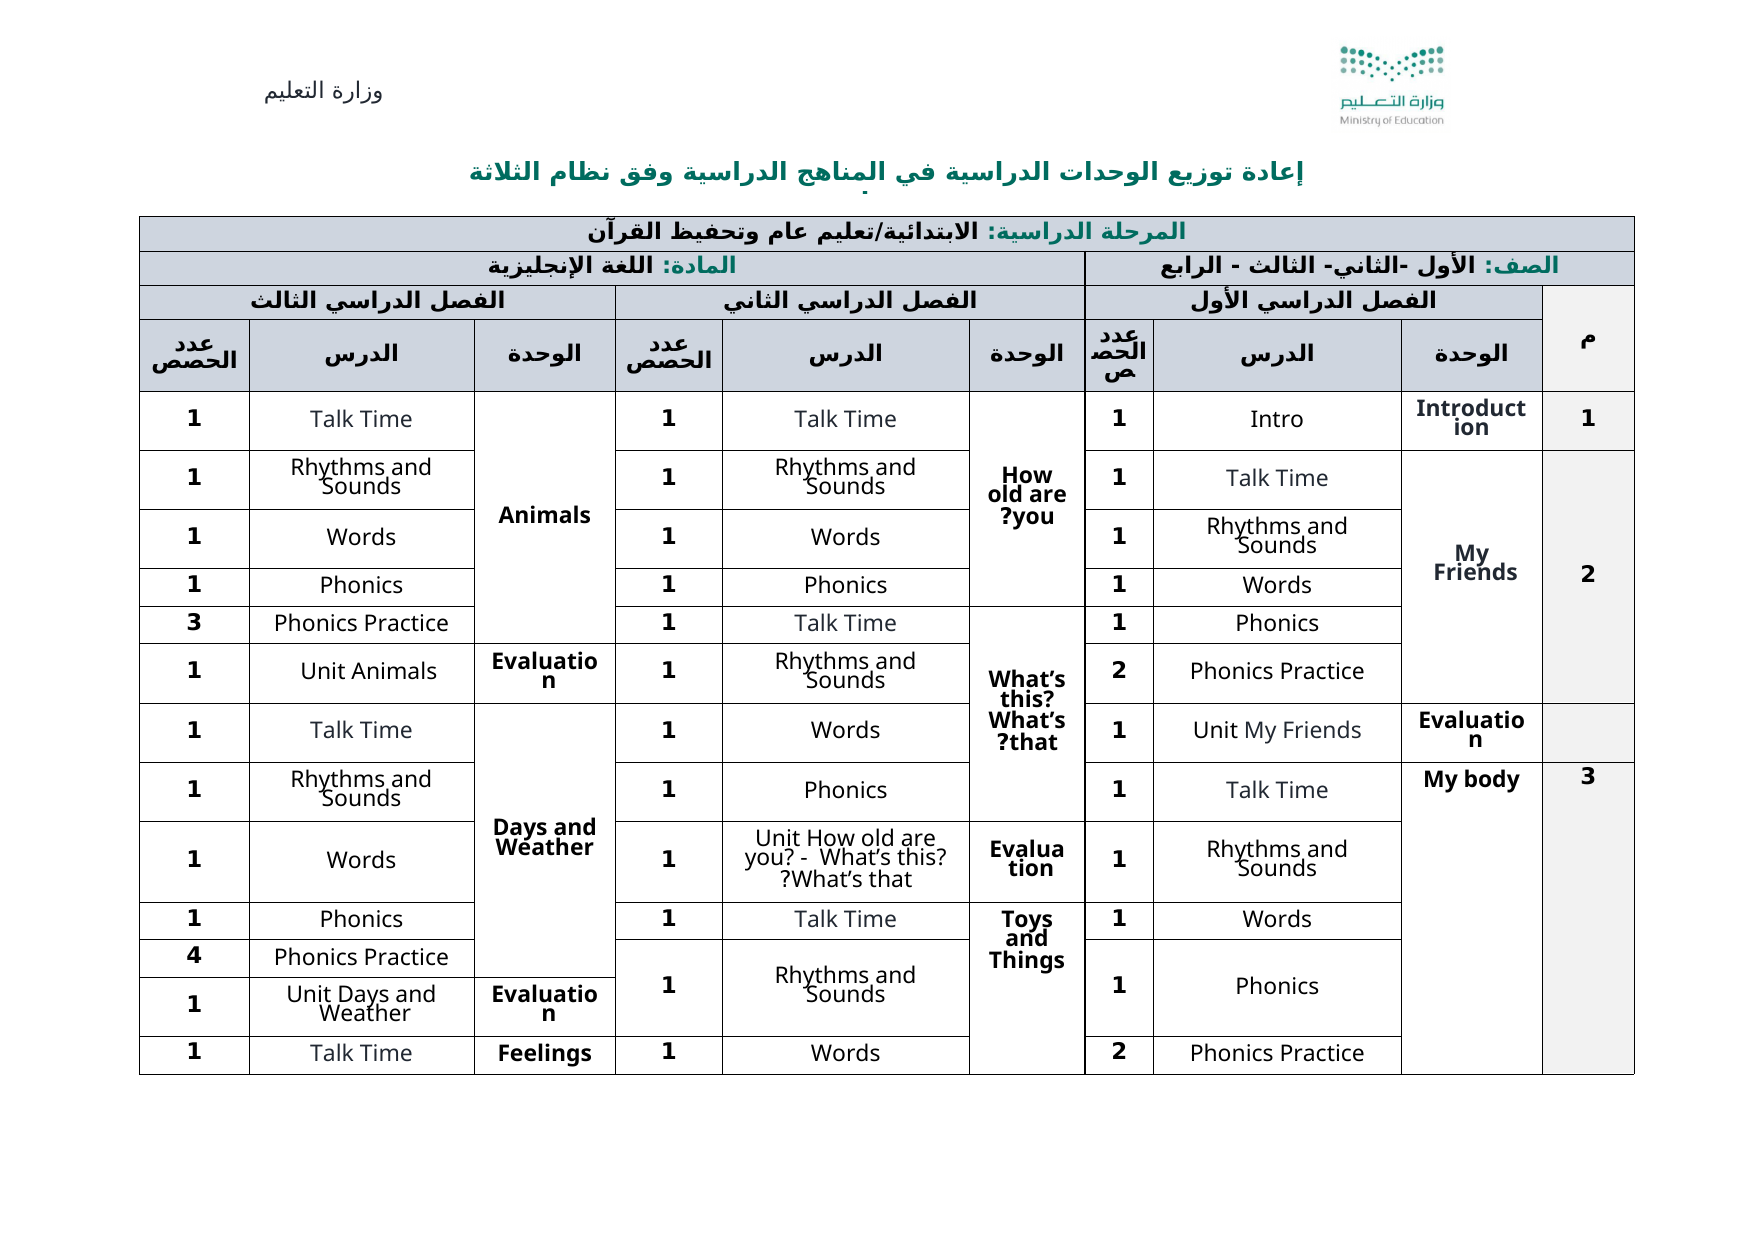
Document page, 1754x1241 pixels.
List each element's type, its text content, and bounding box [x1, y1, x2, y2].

table_cell Feelings and Things [475, 1037, 615, 1073]
table_header المرحلة الدراسية: الابتدائية/تعليم عام وتحفيظ القرآن [140, 217, 1634, 251]
table_cell 1 [616, 392, 722, 450]
table_cell 1 [616, 644, 722, 702]
table_cell 1 [616, 510, 722, 568]
table_cell Animals [475, 392, 615, 643]
table_cell الوحدة [475, 320, 615, 391]
table_cell 1 [1086, 940, 1153, 1036]
table_cell Words [1154, 569, 1401, 606]
table_cell عدد الحصص [616, 320, 722, 391]
table_cell 1 [140, 704, 249, 762]
table_cell Rhythms and Sounds [1154, 822, 1401, 902]
table_cell Unit Animals [250, 644, 474, 702]
table_cell المادة: اللغة الإنجليزية [140, 252, 1084, 285]
table_cell Phonics Practice [1154, 1037, 1401, 1073]
picture [1331, 36, 1451, 133]
table_cell Talk Time [723, 392, 969, 450]
table_cell 1 [1086, 451, 1153, 509]
table_cell Phonics [1154, 940, 1401, 1036]
table_cell Talk Time [250, 1037, 474, 1073]
table_cell 2 [1086, 1037, 1153, 1073]
table_cell 1 [616, 704, 722, 762]
table_cell 1 [1086, 569, 1153, 606]
table_cell Rhythms and Sounds [723, 644, 969, 702]
table_cell Evaluation [475, 978, 615, 1036]
table_cell Talk Time [1154, 451, 1401, 509]
table_cell 1 [140, 763, 249, 821]
table_cell 1 [140, 1037, 249, 1073]
table_cell 1 [140, 569, 249, 606]
table_cell 1 [140, 978, 249, 1036]
table_cell 1 [1086, 704, 1153, 762]
table_cell الوحدة [970, 320, 1084, 391]
table_cell Phonics Practice [250, 607, 474, 643]
table_cell My body [1402, 763, 1542, 1073]
table_cell 1 [616, 822, 722, 902]
table_cell Talk Time [723, 607, 969, 643]
table_cell Phonics Practice [250, 940, 474, 977]
table_cell Introduction [1402, 392, 1542, 450]
table_cell 1 [1086, 822, 1153, 902]
table_cell م [1543, 286, 1634, 391]
table_cell عدد الحصص [1086, 320, 1153, 391]
table_cell 1 [616, 763, 722, 821]
table_cell 1 [1543, 392, 1634, 450]
table_cell Words [723, 510, 969, 568]
table_cell 1 [1086, 903, 1153, 939]
table_cell Talk Time [723, 903, 969, 939]
table_cell 1 [140, 644, 249, 702]
table_cell الدرس [723, 320, 969, 391]
table_cell الفصل الدراسي الثالث [140, 286, 615, 319]
table_cell Rhythms and Sounds [250, 763, 474, 821]
table_cell الفصل الدراسي الثاني [616, 286, 1084, 319]
table_cell Words [1154, 903, 1401, 939]
table_cell 1 [616, 1037, 722, 1073]
table_cell Unit My Friends [1154, 704, 1401, 762]
table_cell 2 [1543, 451, 1634, 702]
table_cell 1 [1086, 607, 1153, 643]
table_cell Evaluation [1402, 704, 1542, 762]
table_cell [1543, 704, 1634, 762]
table_cell 1 [1086, 763, 1153, 821]
table_cell 1 [1086, 392, 1153, 450]
table_cell الصف: الأول -الثاني- الثالث - الرابع [1086, 252, 1634, 285]
table_cell Words [723, 1037, 969, 1073]
table_cell Intro [1154, 392, 1401, 450]
table_cell Rhythms and Sounds [723, 940, 969, 1036]
table_cell Evaluation [475, 644, 615, 702]
table_cell Words [250, 822, 474, 902]
table_cell 1 [1086, 510, 1153, 568]
table_cell Evaluation [970, 822, 1084, 902]
table_cell Phonics [723, 569, 969, 606]
table_cell Rhythms and Sounds [723, 451, 969, 509]
table_cell 1 [140, 822, 249, 902]
table_cell 1 [616, 451, 722, 509]
table_cell Rhythms and Sounds [250, 451, 474, 509]
table_cell Phonics [723, 763, 969, 821]
table_cell Phonics Practice [1154, 644, 1401, 702]
table_cell Talk Time [250, 704, 474, 762]
table_cell 4 [140, 940, 249, 977]
table_cell 3 [140, 607, 249, 643]
table_cell 1 [140, 903, 249, 939]
table_cell Rhythms and Sounds [1154, 510, 1401, 568]
table_cell Phonics [250, 569, 474, 606]
table_cell 2 [1086, 644, 1153, 702]
table_cell Unit Days and Weather [250, 978, 474, 1036]
table_cell What’s this? What’s that? [970, 607, 1084, 821]
table_cell 3 [1543, 763, 1634, 1073]
table_cell الفصل الدراسي الأول [1086, 286, 1542, 319]
table_cell Days and Weather [475, 704, 615, 977]
table_cell عدد الحصص [140, 320, 249, 391]
table_cell Toys and Things [970, 903, 1084, 1073]
table_cell Unit How old are you? - What’s this? What’s that? [723, 822, 969, 902]
table_cell 1 [616, 607, 722, 643]
table_cell Phonics [250, 903, 474, 939]
table_cell 1 [140, 392, 249, 450]
table_cell 1 [140, 510, 249, 568]
table_cell Words [723, 704, 969, 762]
table_cell الدرس [1154, 320, 1401, 391]
table_cell My Friends [1402, 451, 1542, 702]
table_cell Talk Time [250, 392, 474, 450]
table_cell How old are you? [970, 392, 1084, 606]
table_cell الوحدة [1402, 320, 1542, 391]
table_cell الدرس [250, 320, 474, 391]
table_cell 1 [616, 940, 722, 1036]
table_cell Talk Time [1154, 763, 1401, 821]
table_cell 1 [616, 903, 722, 939]
table_cell Words [250, 510, 474, 568]
table_cell 1 [140, 451, 249, 509]
table_cell Phonics [1154, 607, 1401, 643]
table_cell 1 [616, 569, 722, 606]
